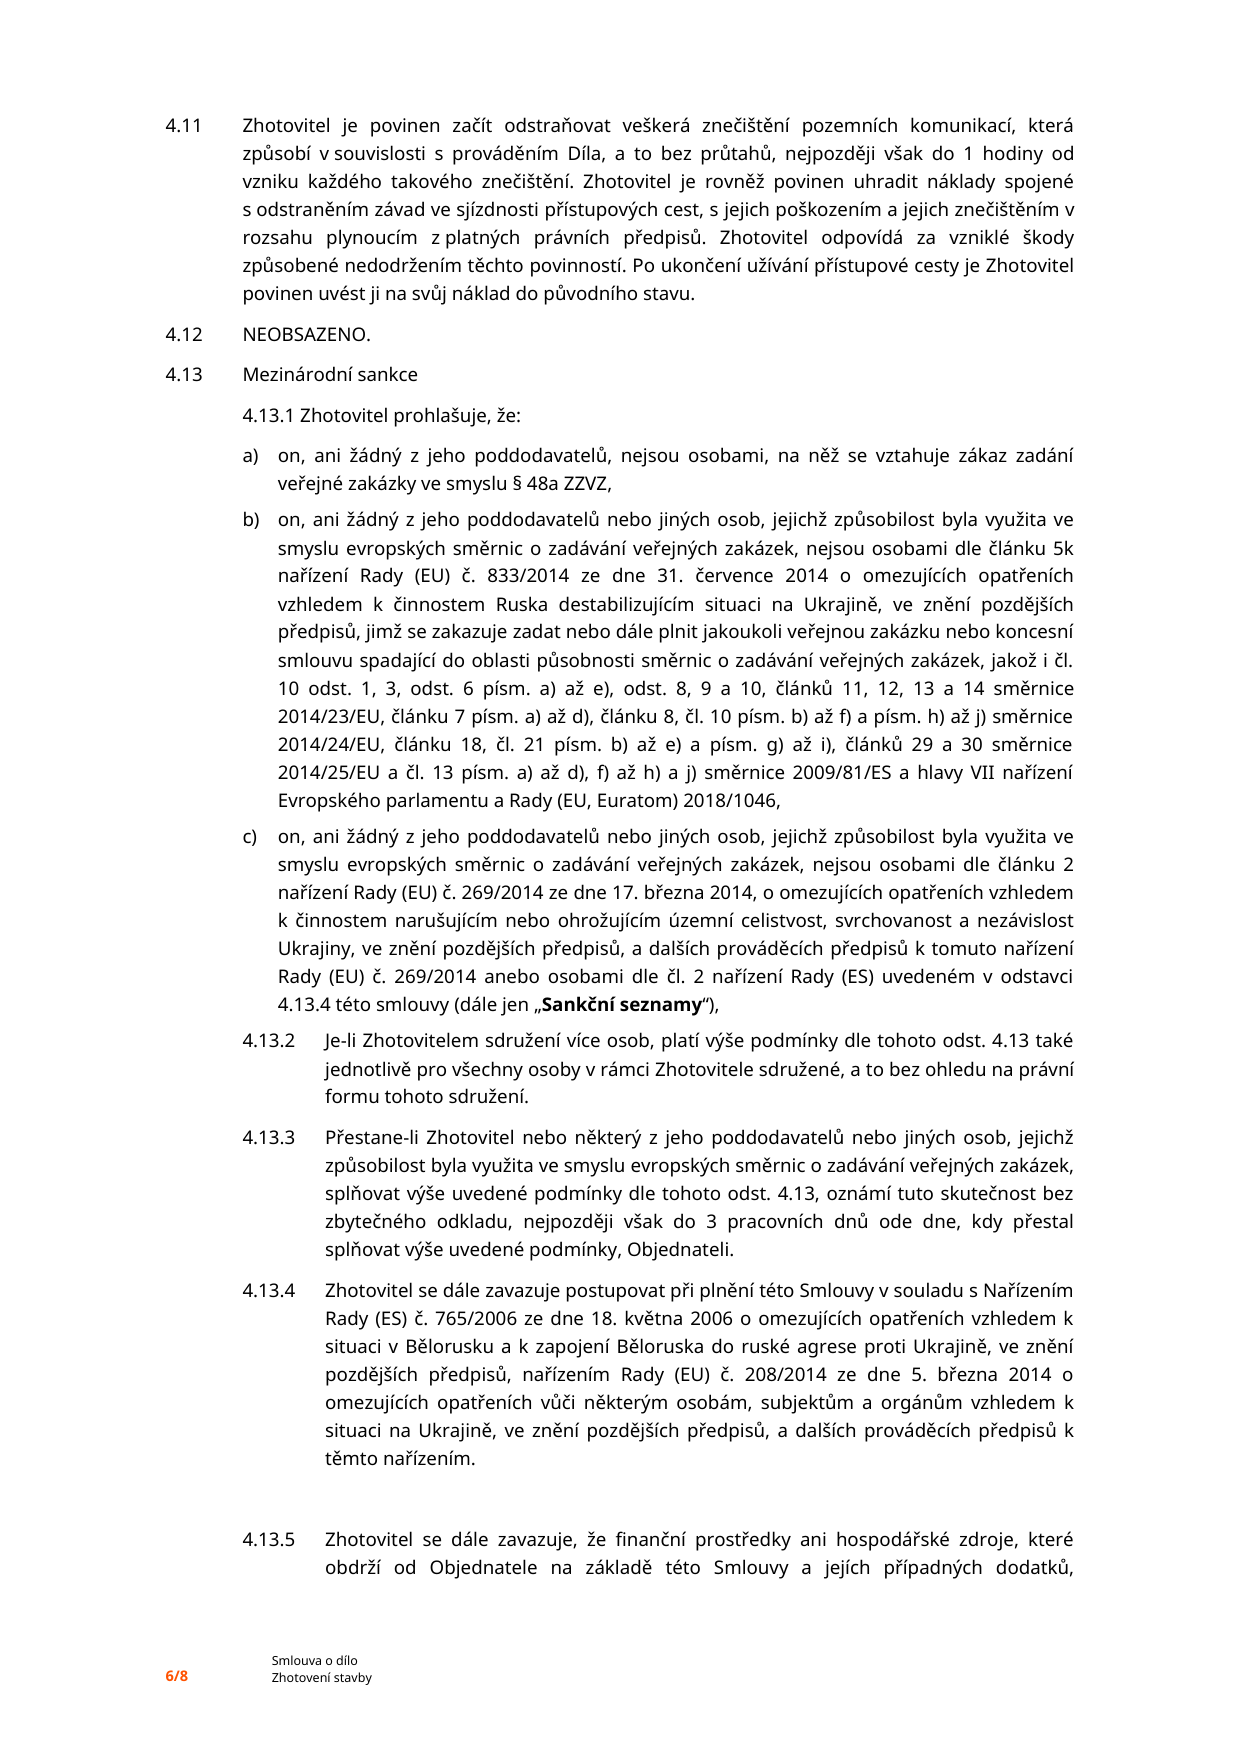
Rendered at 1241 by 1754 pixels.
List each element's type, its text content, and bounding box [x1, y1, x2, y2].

list on, ani žádný z jeho poddodavatelů nebo jiných osob, jejichž způsobilost byla využita ve smyslu evropských směrnic o zadávání veřejných zakázek, nejsou osobami dle článku 5k nařízení Rady (EU) č. 833/2014 ze dne 31. července 2014 o omezujících opatřeních vzhledem k činnostem Ruska destabilizujícím situaci na Ukrajině, ve znění pozdějších předpisů, jimž se zakazuje zadat nebo dále plnit jakoukoli veřejnou zakázku nebo koncesní smlouvu spadající do oblasti působnosti směrnic o zadávání veřejných zakázek, jakož i čl. 10 odst. 1, 3, odst. 6 písm. a) až e), odst. 8, 9 a 10, článků 11, 12, 13 a 14 směrnice 2014/23/EU, článku 7 písm. a) až d), článku 8, čl. 10 písm. b) až f) a písm. h) až j) směrnice 2014/24/EU, článku 18, čl. 21 písm. b) až e) a písm. g) až i), článků 29 a 30 směrnice 2014/25/EU a čl. 13 písm. a) až d), f) až h) a j) směrnice 2009/81/ES a hlavy VII nařízení Evropského parlamentu a Rady (EU, Euratom) 2018/1046, [242, 507, 1075, 812]
list on, ani žádný z jeho poddodavatelů, nejsou osobami, na něž se vztahuje zákaz zadání veřejné zakázky ve smyslu § 48a ZZVZ, [242, 442, 1075, 496]
text Zhotovitel je povinen začít odstraňovat veškerá znečištění pozemních komunikací, která způsobí v souvislosti s prováděním Díla, a to bez průtahů, nejpozději však do 1 hodiny od vzniku každého takového znečištění. Zhotovitel je rovněž povinen uhradit náklady spojené s odstraněním závad ve sjízdnosti přístupových cest, s jejich poškozením a jejich znečištěním v rozsahu plynoucím z platných právních předpisů. Zhotovitel odpovídá za vzniklé škody způsobené nedodržením těchto povinností. Po ukončení užívání přístupové cesty je Zhotovitel povinen uvést ji na svůj náklad do původního stavu. [165, 112, 1075, 306]
text Mezinárodní sankce [165, 361, 1075, 387]
list 4.13.1 Zhotovitel prohlašuje, že: [242, 402, 1075, 427]
list Je-li Zhotovitelem sdružení více osob, platí výše podmínky dle tohoto odst. 4.13 také jednotlivě pro všechny osoby v rámci Zhotovitele sdružené, a to bez ohledu na právní formu tohoto sdružení. [242, 1028, 1075, 1109]
list Zhotovitel se dále zavazuje postupovat při plnění této Smlouvy v souladu s Nařízením Rady (ES) č. 765/2006 ze dne 18. května 2006 o omezujících opatřeních vzhledem k situaci v Bělorusku a k zapojení Běloruska do ruské agrese proti Ukrajině, ve znění pozdějších předpisů, nařízením Rady (EU) č. 208/2014 ze dne 5. března 2014 o omezujících opatřeních vůči některým osobám, subjektům a orgánům vzhledem k situaci na Ukrajině, ve znění pozdějších předpisů, a dalších prováděcích předpisů k těmto nařízením. [242, 1277, 1075, 1471]
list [242, 1526, 1075, 1580]
text NEOBSAZENO. [165, 321, 1075, 346]
list Přestane-li Zhotovitel nebo některý z jeho poddodavatelů nebo jiných osob, jejichž způsobilost byla využita ve smyslu evropských směrnic o zadávání veřejných zakázek, splňovat výše uvedené podmínky dle tohoto odst. 4.13, oznámí tuto skutečnost bez zbytečného odkladu, nejpozději však do 3 pracovních dnů ode dne, kdy přestal splňovat výše uvedené podmínky, Objednateli. [242, 1124, 1075, 1262]
list on, ani žádný z jeho poddodavatelů nebo jiných osob, jejichž způsobilost byla využita ve smyslu evropských směrnic o zadávání veřejných zakázek, nejsou osobami dle článku 2 nařízení Rady (EU) č. 269/2014 ze dne 17. března 2014, o omezujících opatřeních vzhledem k činnostem narušujícím nebo ohrožujícím územní celistvost, svrchovanost a nezávislost Ukrajiny, ve znění pozdějších předpisů, a dalších prováděcích předpisů k tomuto nařízení Rady (EU) č. 269/2014 anebo osobami dle čl. 2 nařízení Rady (ES) uvedeném v odstavci 4.13.4 této smlouvy (dále jen „Sankční seznamy“), [242, 823, 1075, 1017]
